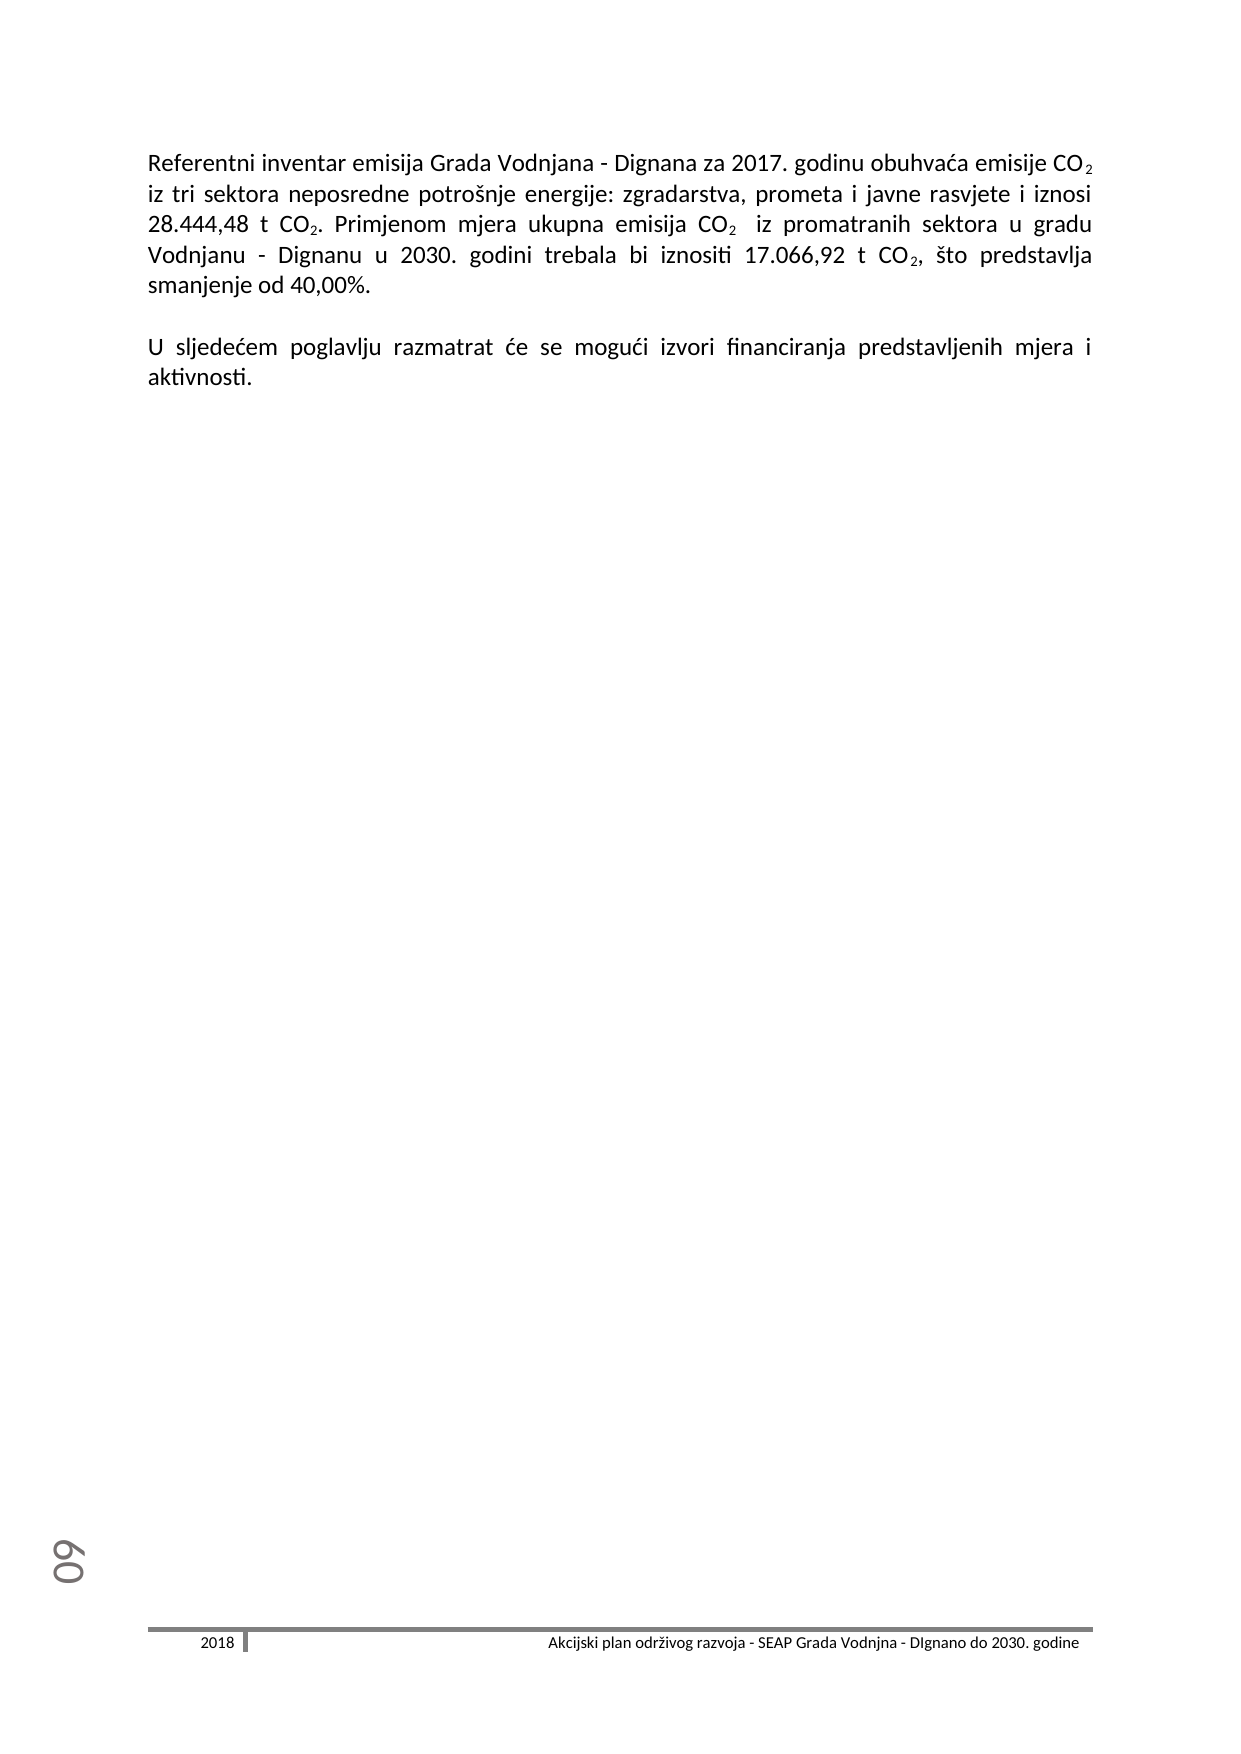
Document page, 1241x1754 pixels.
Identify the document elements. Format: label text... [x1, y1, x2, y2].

text U sljedećem poglavlju razmatrat će se mogući izvori financiranja predstavljenih mjera i aktivnosti. [148, 331, 1093, 392]
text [148, 148, 1093, 300]
